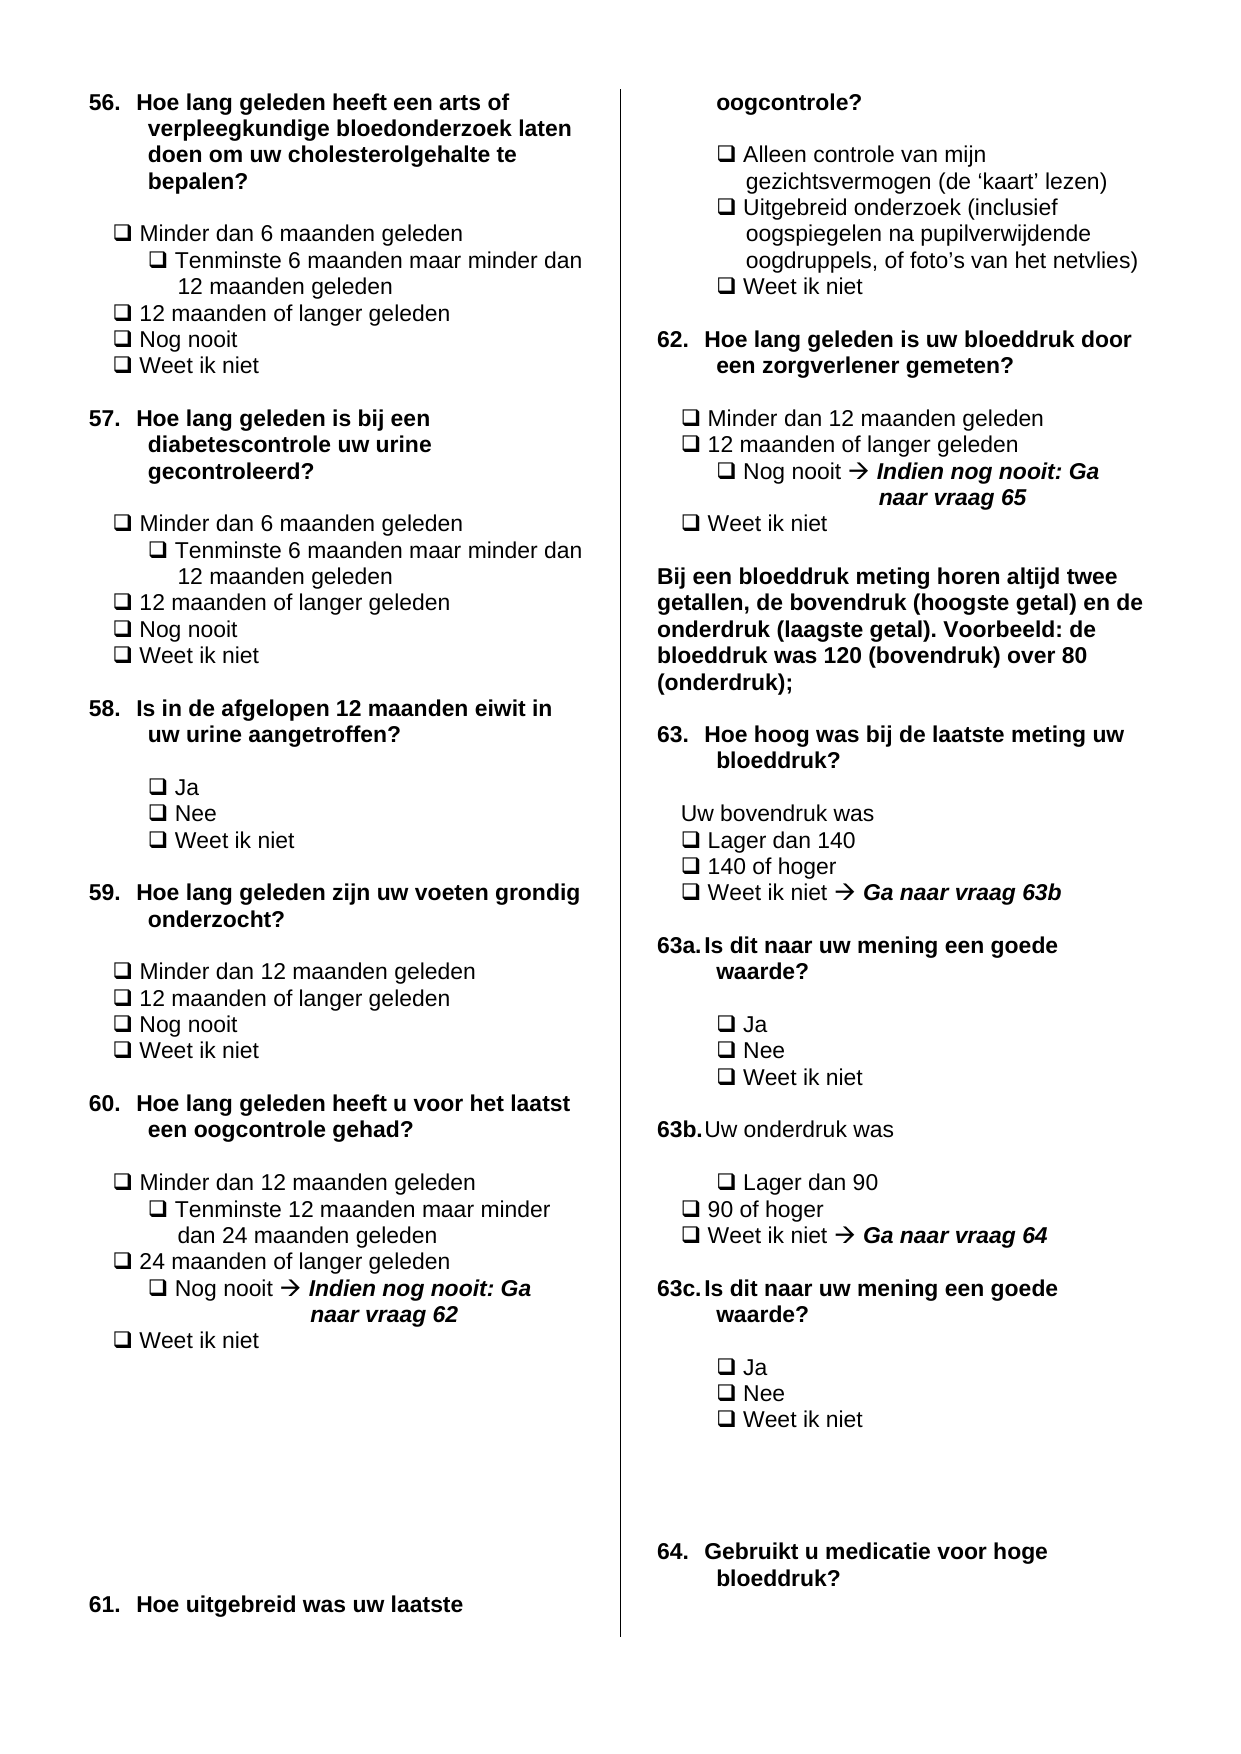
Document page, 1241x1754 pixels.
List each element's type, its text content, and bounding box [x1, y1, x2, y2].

text Nog nooit [89, 616, 583, 642]
text Weet ik niet [89, 827, 583, 853]
text oogcontrole? [716, 89, 1152, 115]
text Uitgebreid onderzoek (inclusief oogspiegelen na pupilverwijdende oogdruppels, of foto’s van het netvlies) [716, 194, 1152, 273]
text Nee [716, 1380, 1152, 1406]
text Tenminste 6 maanden maar minder dan 12 maanden geleden [148, 537, 583, 589]
text Minder dan 6 maanden geleden [89, 510, 583, 537]
text 90 of hoger [657, 1196, 1152, 1222]
text 62. Hoe lang geleden is uw bloeddruk door een zorgverlener gemeten? [657, 326, 1152, 378]
text Weet ik niet [657, 273, 1152, 299]
text Lager dan 90 [657, 1169, 1152, 1196]
text 57. Hoe lang geleden is bij een diabetescontrole uw urine gecontroleerd? [89, 405, 583, 484]
text Alleen controle van mijn gezichtsvermogen (de ‘kaart’ lezen) [716, 141, 1152, 194]
text Weet ik niet Ga naar vraag 64 [657, 1222, 1152, 1248]
text Lager dan 140 [657, 827, 1152, 853]
text 12 maanden of langer geleden [89, 299, 583, 326]
text Ja [657, 1354, 1152, 1380]
text 12 maanden of langer geleden [89, 589, 583, 616]
text 12 maanden of langer geleden [657, 431, 1152, 458]
text Nee [148, 800, 583, 827]
text Ja [89, 774, 583, 800]
text Weet ik niet [89, 1037, 583, 1064]
text Weet ik niet Ga naar vraag 63b [657, 879, 1152, 906]
text Weet ik niet [89, 352, 583, 378]
text 60. Hoe lang geleden heeft u voor het laatst een oogcontrole gehad? [89, 1090, 583, 1143]
text Weet ik niet [89, 642, 583, 668]
text Minder dan 12 maanden geleden [89, 1169, 583, 1196]
text 61. Hoe uitgebreid was uw laatste [89, 1591, 583, 1617]
text Weet ik niet [657, 1064, 1152, 1090]
text Weet ik niet [657, 1406, 1152, 1433]
text 63c. Is dit naar uw mening een goede waarde? [657, 1274, 1152, 1327]
text Weet ik niet [657, 510, 1152, 537]
text Uw bovendruk was [657, 800, 1152, 827]
text Nog nooit Indien nog nooit: Ga naar vraag 65 [716, 458, 1152, 510]
text Tenminste 6 maanden maar minder dan 12 maanden geleden [148, 247, 583, 299]
text Ja [657, 1011, 1152, 1037]
text Nog nooit Indien nog nooit: Ga naar vraag 62 [148, 1274, 583, 1327]
text 58. Is in de afgelopen 12 maanden eiwit in uw urine aangetroffen? [89, 695, 583, 747]
text Minder dan 12 maanden geleden [89, 958, 583, 985]
text Minder dan 12 maanden geleden [657, 405, 1152, 431]
text Nog nooit [89, 326, 583, 352]
text 140 of hoger [657, 853, 1152, 879]
text 63a. Is dit naar uw mening een goede waarde? [657, 932, 1152, 985]
text 56. Hoe lang geleden heeft een arts of verpleegkundige bloedonderzoek laten doen om uw cholesterolgehalte te bepalen? [89, 89, 583, 194]
text 12 maanden of langer geleden [89, 985, 583, 1011]
text 24 maanden of langer geleden [89, 1248, 583, 1274]
text 63. Hoe hoog was bij de laatste meting uw bloeddruk? [657, 721, 1152, 774]
text Tenminste 12 maanden maar minder dan 24 maanden geleden [148, 1196, 583, 1248]
text Nog nooit [89, 1011, 583, 1037]
text 64. Gebruikt u medicatie voor hoge bloeddruk? [657, 1538, 1152, 1591]
text Bij een bloeddruk meting horen altijd twee getallen, de bovendruk (hoogste getal) en de onderdruk (laagste getal). Voorbeeld: de bloeddruk was 120 (bovendruk) over 80 (onderdruk); [657, 563, 1152, 695]
text 63b. Uw onderdruk was [657, 1116, 1152, 1143]
text 59. Hoe lang geleden zijn uw voeten grondig onderzocht? [89, 879, 583, 932]
text Weet ik niet [89, 1327, 583, 1354]
text Minder dan 6 maanden geleden [89, 220, 583, 247]
text Nee [716, 1037, 1152, 1064]
